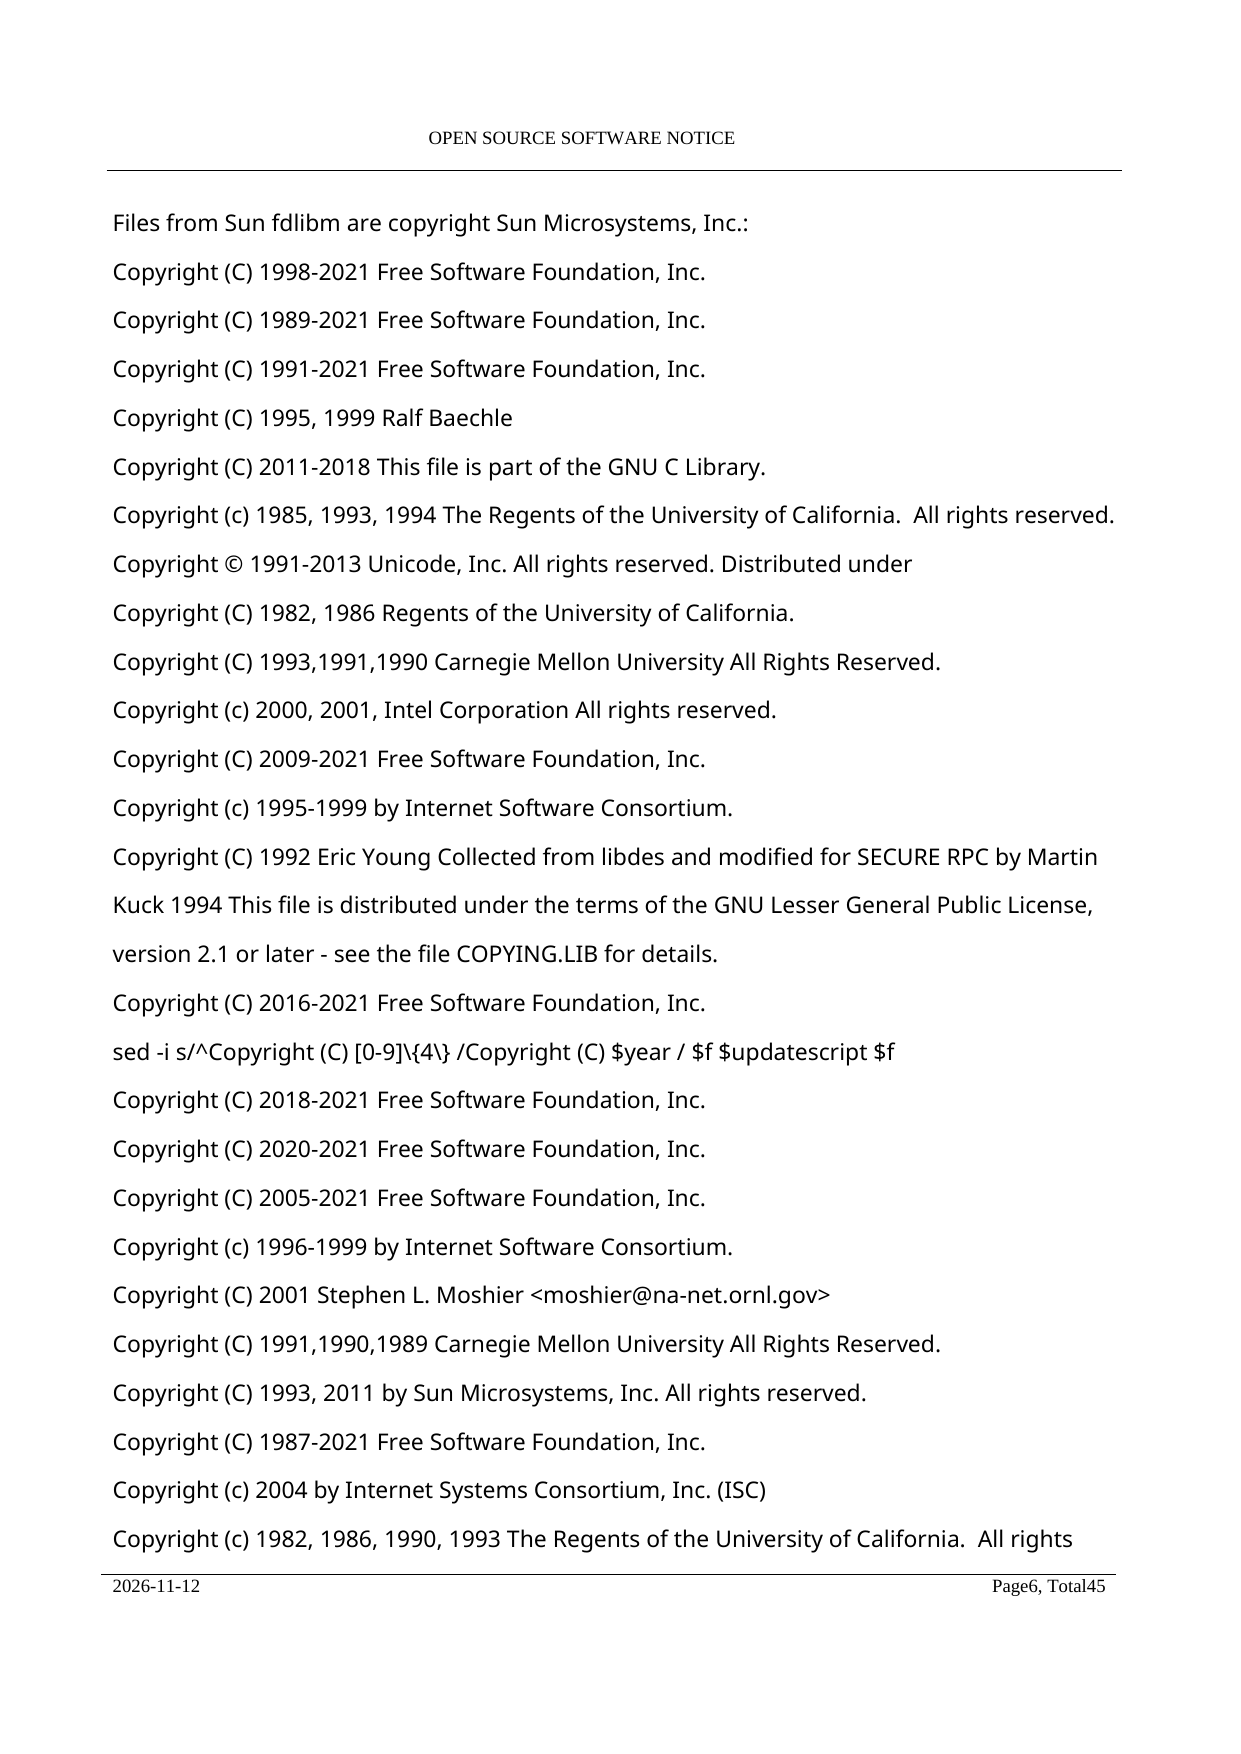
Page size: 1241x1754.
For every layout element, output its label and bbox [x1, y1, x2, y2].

text [112, 206, 1128, 1555]
